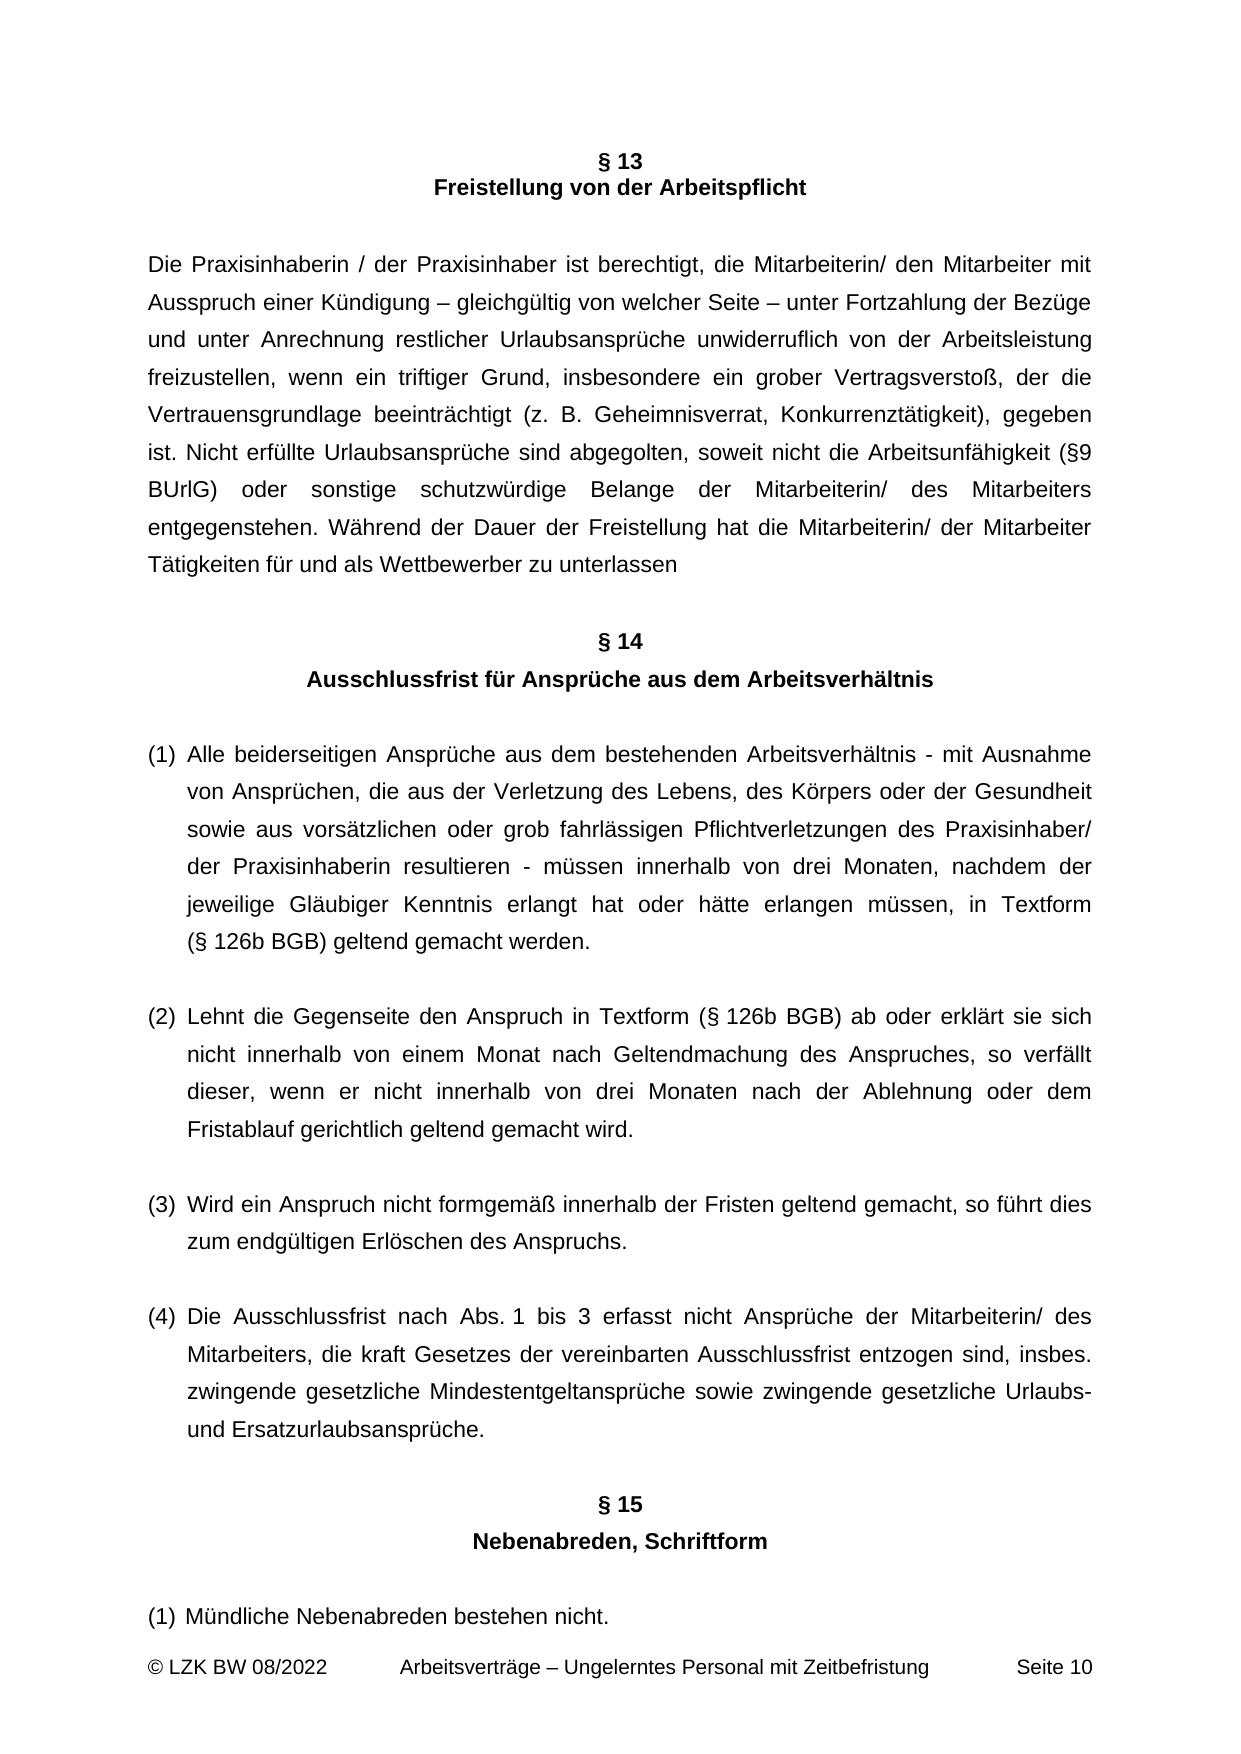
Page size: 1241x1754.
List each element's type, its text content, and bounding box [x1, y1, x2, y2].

list Mündliche Nebenabreden bestehen nicht. [148, 1592, 1092, 1629]
text Nebenabreden, Schriftform [148, 1517, 1092, 1554]
text § 14 [148, 617, 1092, 654]
list Alle beiderseitigen Ansprüche aus dem bestehenden Arbeitsverhältnis - mit Ausnahme von Ansprüchen, die aus der Verletzung des Lebens, des Körpers oder der Gesundheit sowie aus vorsätzlichen oder grob fahrlässigen Pflichtverletzungen des Praxisinhaber/ der Praxisinhaberin resultieren - müssen innerhalb von drei Monaten, nachdem der jeweilige Gläubiger Kenntnis erlangt hat oder hätte erlangen müssen, in Textform (§ 126b BGB) geltend gemacht werden. [148, 729, 1092, 954]
list Lehnt die Gegenseite den Anspruch in Textform (§ 126b BGB) ab oder erklärt sie sich nicht innerhalb von einem Monat nach Geltendmachung des Anspruches, so verfällt dieser, wenn er nicht innerhalb von drei Monaten nach der Ablehnung oder dem Fristablauf gerichtlich geltend gemacht wird. [148, 992, 1092, 1142]
list Die Ausschlussfrist nach Abs. 1 bis 3 erfasst nicht Ansprüche der Mitarbeiterin/ des Mitarbeiters, die kraft Gesetzes der vereinbarten Ausschlussfrist entzogen sind, insbes. zwingende gesetzliche Mindestentgeltansprüche sowie zwingende gesetzliche Urlaubs- und Ersatzurlaubsansprüche. [148, 1292, 1092, 1442]
text § 15 [148, 1479, 1092, 1517]
text Die Praxisinhaberin / der Praxisinhaber ist berechtigt, die Mitarbeiterin/ den Mitarbeiter mit Ausspruch einer Kündigung – gleichgültig von welcher Seite – unter Fortzahlung der Bezüge und unter Anrechnung restlicher Urlaubsansprüche unwiderruflich von der Arbeitsleistung freizustellen, wenn ein triftiger Grund, insbesondere ein grober Vertragsverstoß, der die Vertrauensgrundlage beeinträchtigt (z. B. Geheimnisverrat, Konkurrenztätigkeit), gegeben ist. Nicht erfüllte Urlaubsansprüche sind abgegolten, soweit nicht die Arbeitsunfähigkeit (§9 BUrlG) oder sonstige schutzwürdige Belange der Mitarbeiterin/ des Mitarbeiters entgegenstehen. Während der Dauer der Freistellung hat die Mitarbeiterin/ der Mitarbeiter Tätigkeiten für und als Wettbewerber zu unterlassen [148, 240, 1092, 577]
list Wird ein Anspruch nicht formgemäß innerhalb der Fristen geltend gemacht, so führt dies zum endgültigen Erlöschen des Anspruchs. [148, 1179, 1092, 1254]
text § 13 [148, 148, 1092, 174]
text Ausschlussfrist für Ansprüche aus dem Arbeitsverhältnis [148, 654, 1092, 692]
text Freistellung von der Arbeitspflicht [148, 174, 1092, 200]
